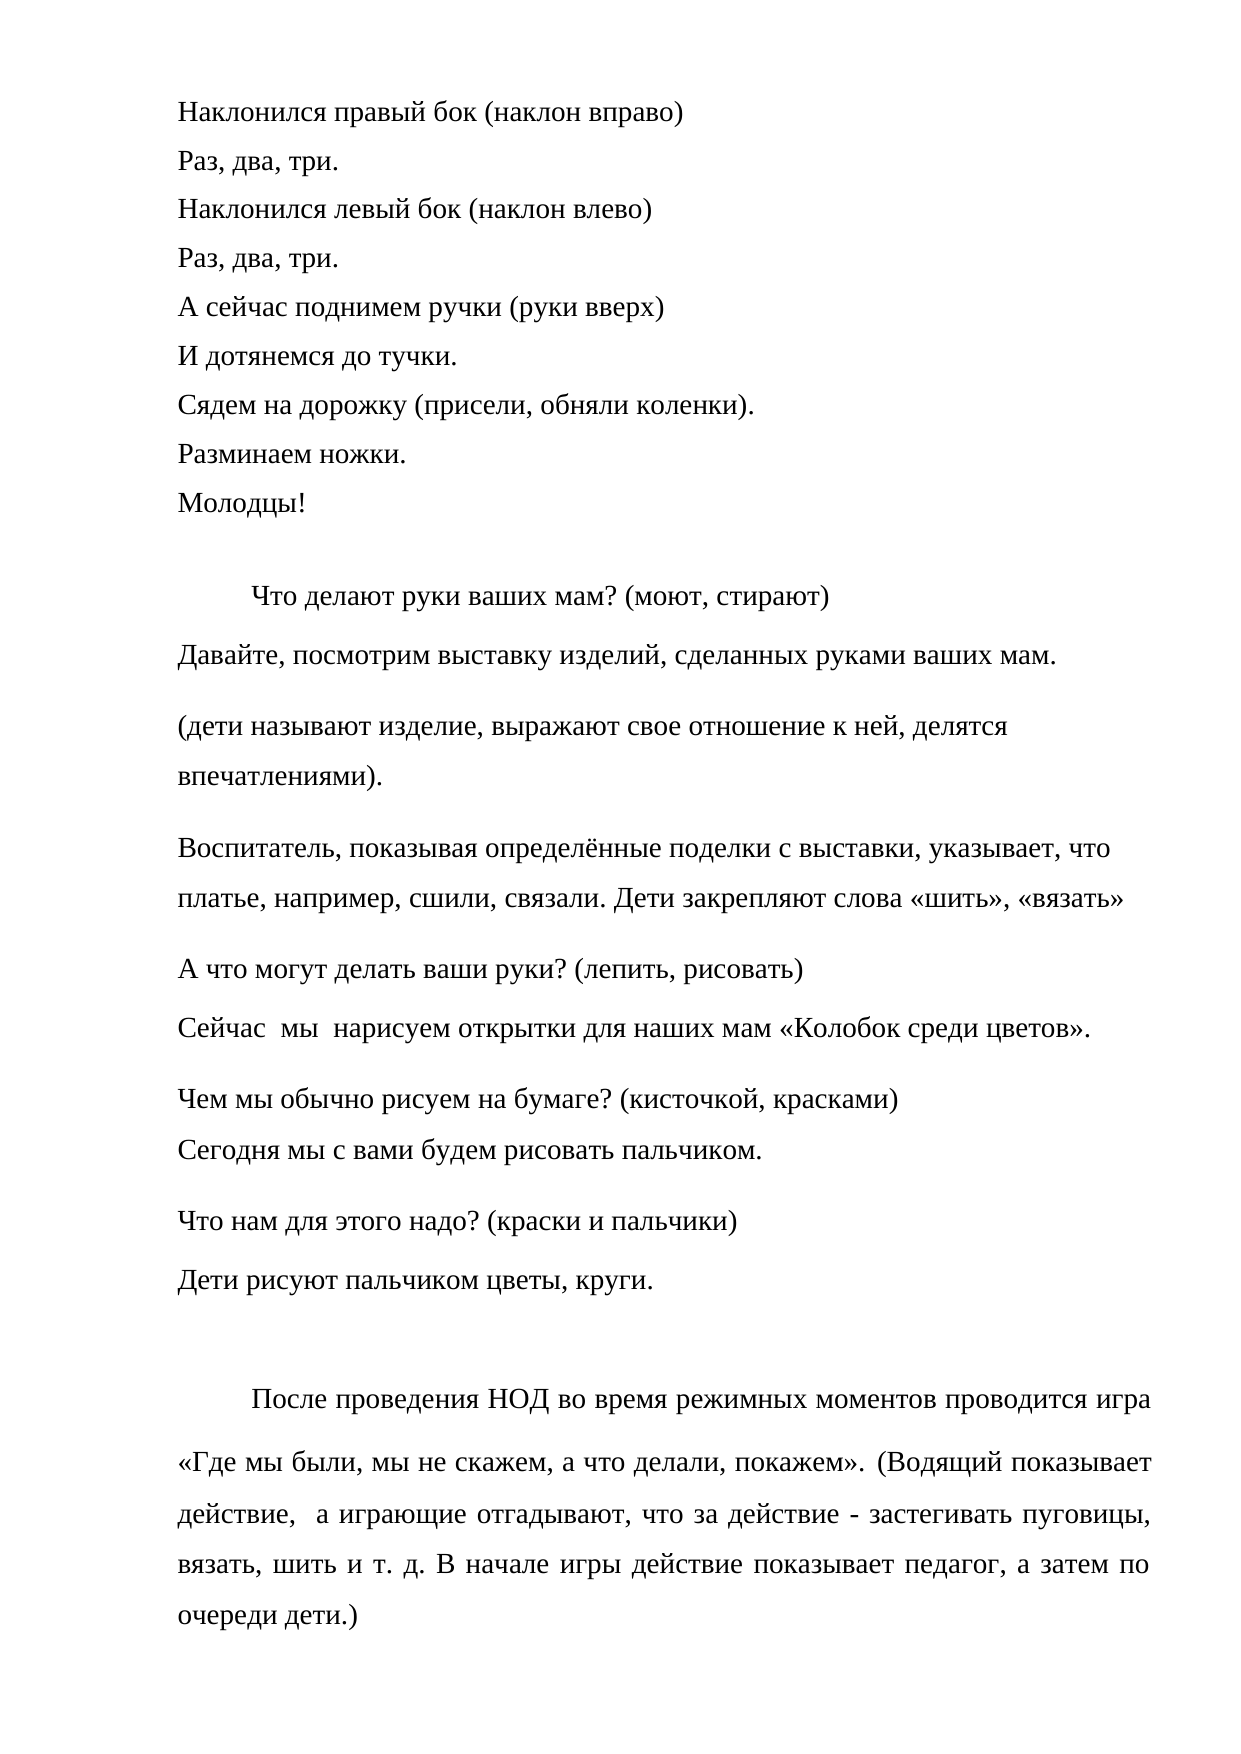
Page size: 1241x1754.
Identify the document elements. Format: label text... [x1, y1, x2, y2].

text Раз, два, три. [177, 241, 1152, 274]
text Что делают руки ваших мам? (моют, стирают) [251, 545, 1152, 611]
text Разминаем ножки. [177, 436, 1152, 470]
text Наклонился правый бок (наклон вправо) [177, 94, 1152, 127]
text И дотянемся до тучки. [177, 338, 1152, 372]
text Дети рисуют пальчиком цветы, круги. [177, 1262, 1152, 1296]
text Раз, два, три. [177, 143, 1152, 176]
text Молодцы! [177, 485, 1152, 519]
text Наклонился левый бок (наклон влево) [177, 192, 1152, 225]
text Чем мы обычно рисуем на бумаге? (кисточкой, красками) Сегодня мы с вами будем рисовать пальчиком. [177, 1082, 1152, 1166]
text Что нам для этого надо? (краски и пальчики) [177, 1203, 1152, 1237]
text Сядем на дорожку (присели, обняли коленки). [177, 387, 1152, 421]
text А сейчас поднимем ручки (руки вверх) [177, 289, 1152, 323]
text Сейчас мы нарисуем открытки для наших мам «Колобок среди цветов». [177, 1011, 1152, 1044]
text После проведения НОД во время режимных моментов проводится игра «Где мы были, мы не скажем, а что делали, покажем». (Водящий показывает действие, а играющие отгадывают, что за действие - застегивать пуговицы, вязать, шить и т. д. В начале игры действие показывает педагог, а затем по очереди дети.) [177, 1381, 1152, 1630]
text Давайте, посмотрим выставку изделий, сделанных руками ваших мам. [177, 637, 1152, 671]
text А что могут делать ваши руки? (лепить, рисовать) [177, 951, 1152, 985]
text (дети называют изделие, выражают свое отношение к ней, делятся впечатлениями). [177, 708, 1152, 792]
text Воспитатель, показывая определённые поделки с выставки, указывает, что платье, например, сшили, связали. Дети закрепляют слова «шить», «вязать» [177, 830, 1152, 913]
